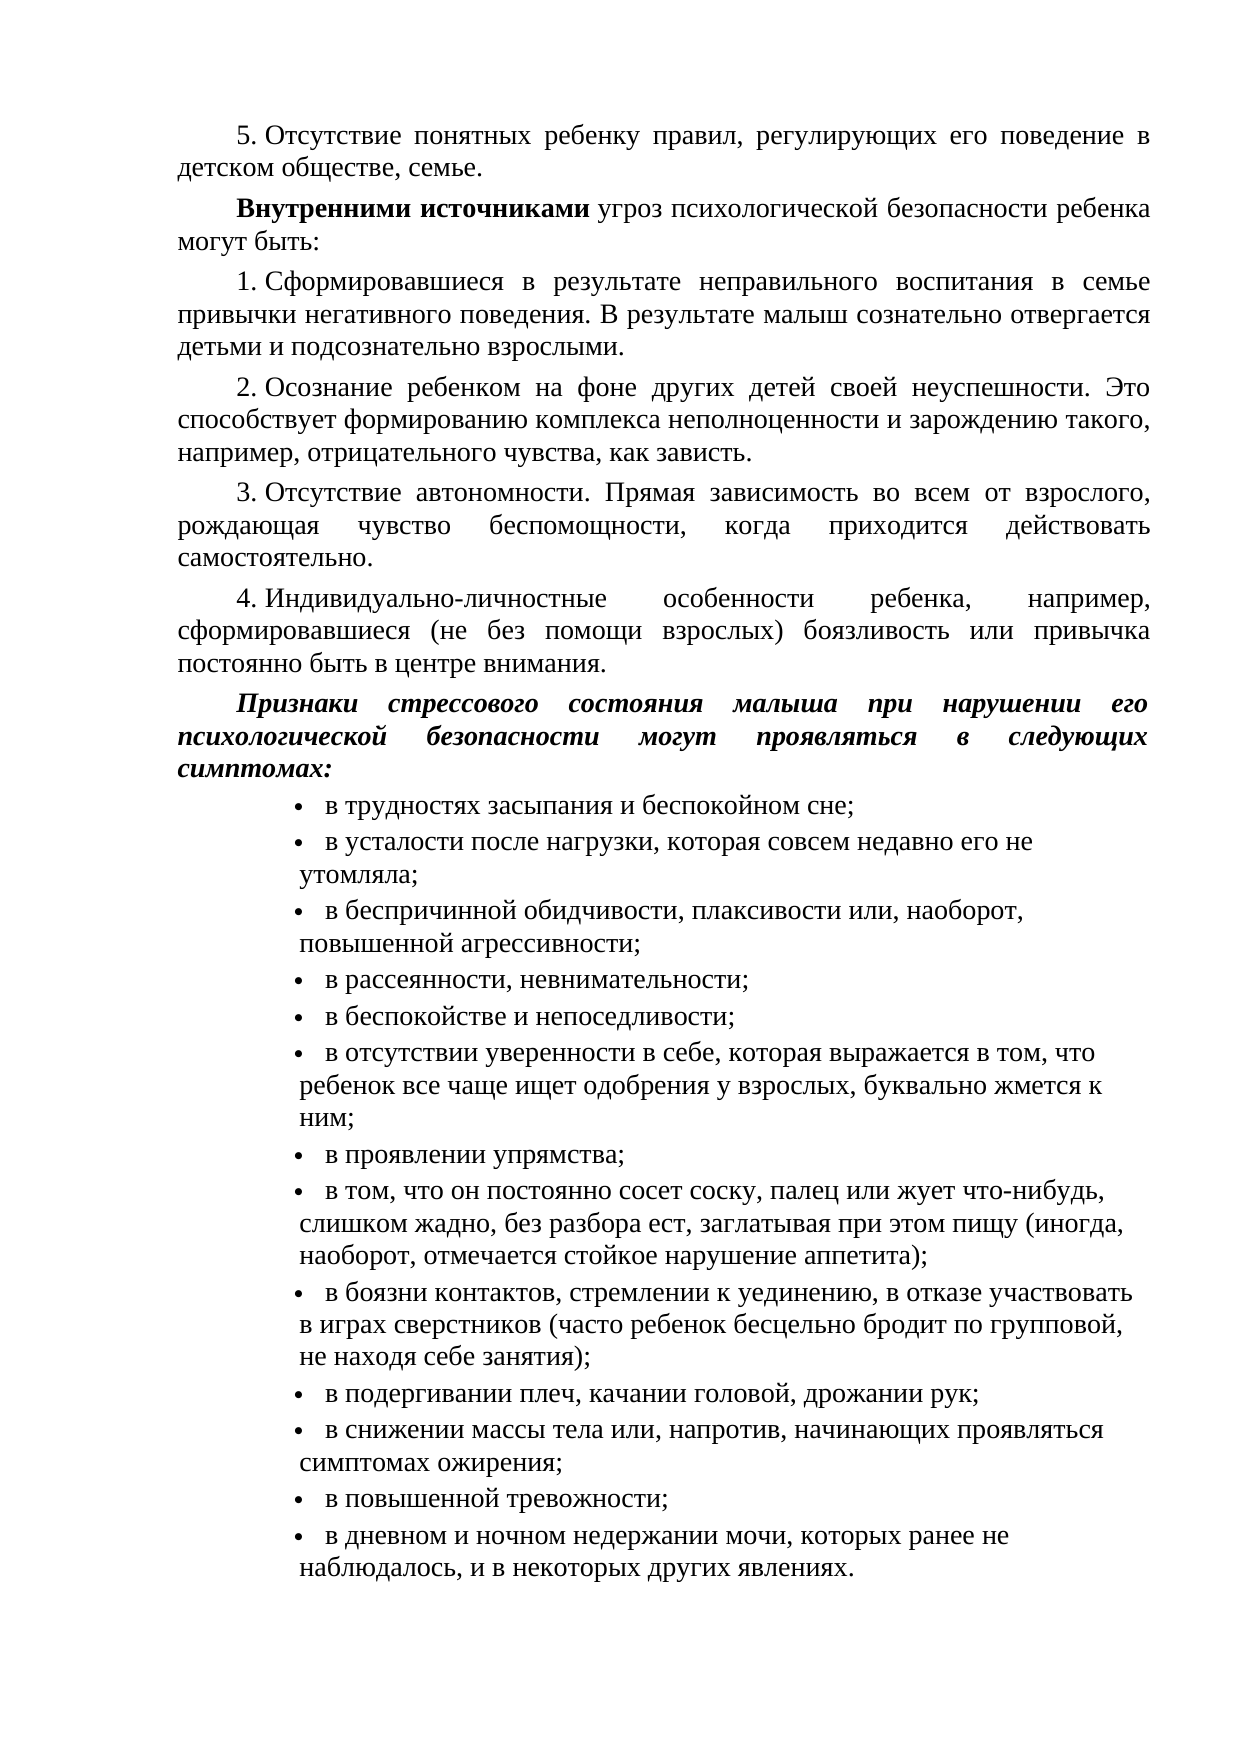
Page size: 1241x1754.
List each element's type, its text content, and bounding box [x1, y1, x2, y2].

list в усталости после нагрузки, которая совсем недавно его не утомляла; [295, 824, 1152, 889]
list в рассеянности, невнимательности; [295, 962, 1152, 995]
text 4. Индивидуально-личностные особенности ребенка, например, сформировавшиеся (не без помощи взрослых) боязливость или привычка постоянно быть в центре внимания. [177, 581, 1152, 678]
text 3. Отсутствие автономности. Прямая зависимость во всем от взрослого, рождающая чувство беспомощности, когда приходится действовать самостоятельно. [177, 475, 1152, 573]
list в дневном и ночном недержании мочи, которых ранее не наблюдалось, и в некоторых других явлениях. [295, 1518, 1152, 1583]
list в повышенной тревожности; [295, 1482, 1152, 1514]
list в подергивании плеч, качании головой, дрожании рук; [295, 1376, 1152, 1408]
text 1. Сформировавшиеся в результате неправильного воспитания в семье привычки негативного поведения. В результате малыш сознательно отвергается детьми и подсознательно взрослыми. [177, 264, 1152, 362]
list в проявлении упрямства; [295, 1137, 1152, 1169]
list в том, что он постоянно сосет соску, палец или жует что-нибудь, слишком жадно, без разбора ест, заглатывая при этом пищу (иногда, наоборот, отмечается стойкое нарушение аппетита); [295, 1173, 1152, 1271]
list в боязни контактов, стремлении к уединению, в отказе участвовать в играх сверстников (часто ребенок бесцельно бродит по групповой, не находя себе занятия); [295, 1275, 1152, 1372]
text 5. Отсутствие понятных ребенку правил, регулирующих его поведение в детском обществе, семье. [177, 118, 1152, 183]
list в беспокойстве и непоседливости; [295, 999, 1152, 1031]
list в снижении массы тела или, напротив, начинающих проявляться симптомах ожирения; [295, 1413, 1152, 1477]
list в трудностях засыпания и беспокойном сне; [295, 788, 1152, 820]
text Признаки стрессового состояния малыша при нарушении его психологической безопасности могут проявляться в следующих симптомах: [177, 686, 1152, 784]
list в отсутствии уверенности в себе, которая выражается в том, что ребенок все чаще ищет одобрения у взрослых, буквально жмется к ним; [295, 1035, 1152, 1133]
text Внутренними источниками угроз психологической безопасности ребенка могут быть: [177, 191, 1152, 256]
list в беспричинной обидчивости, плаксивости или, наоборот, повышенной агрессивности; [295, 893, 1152, 958]
text 2. Осознание ребенком на фоне других детей своей неуспешности. Это способствует формированию комплекса неполноценности и зарождению такого, например, отрицательного чувства, как зависть. [177, 370, 1152, 467]
